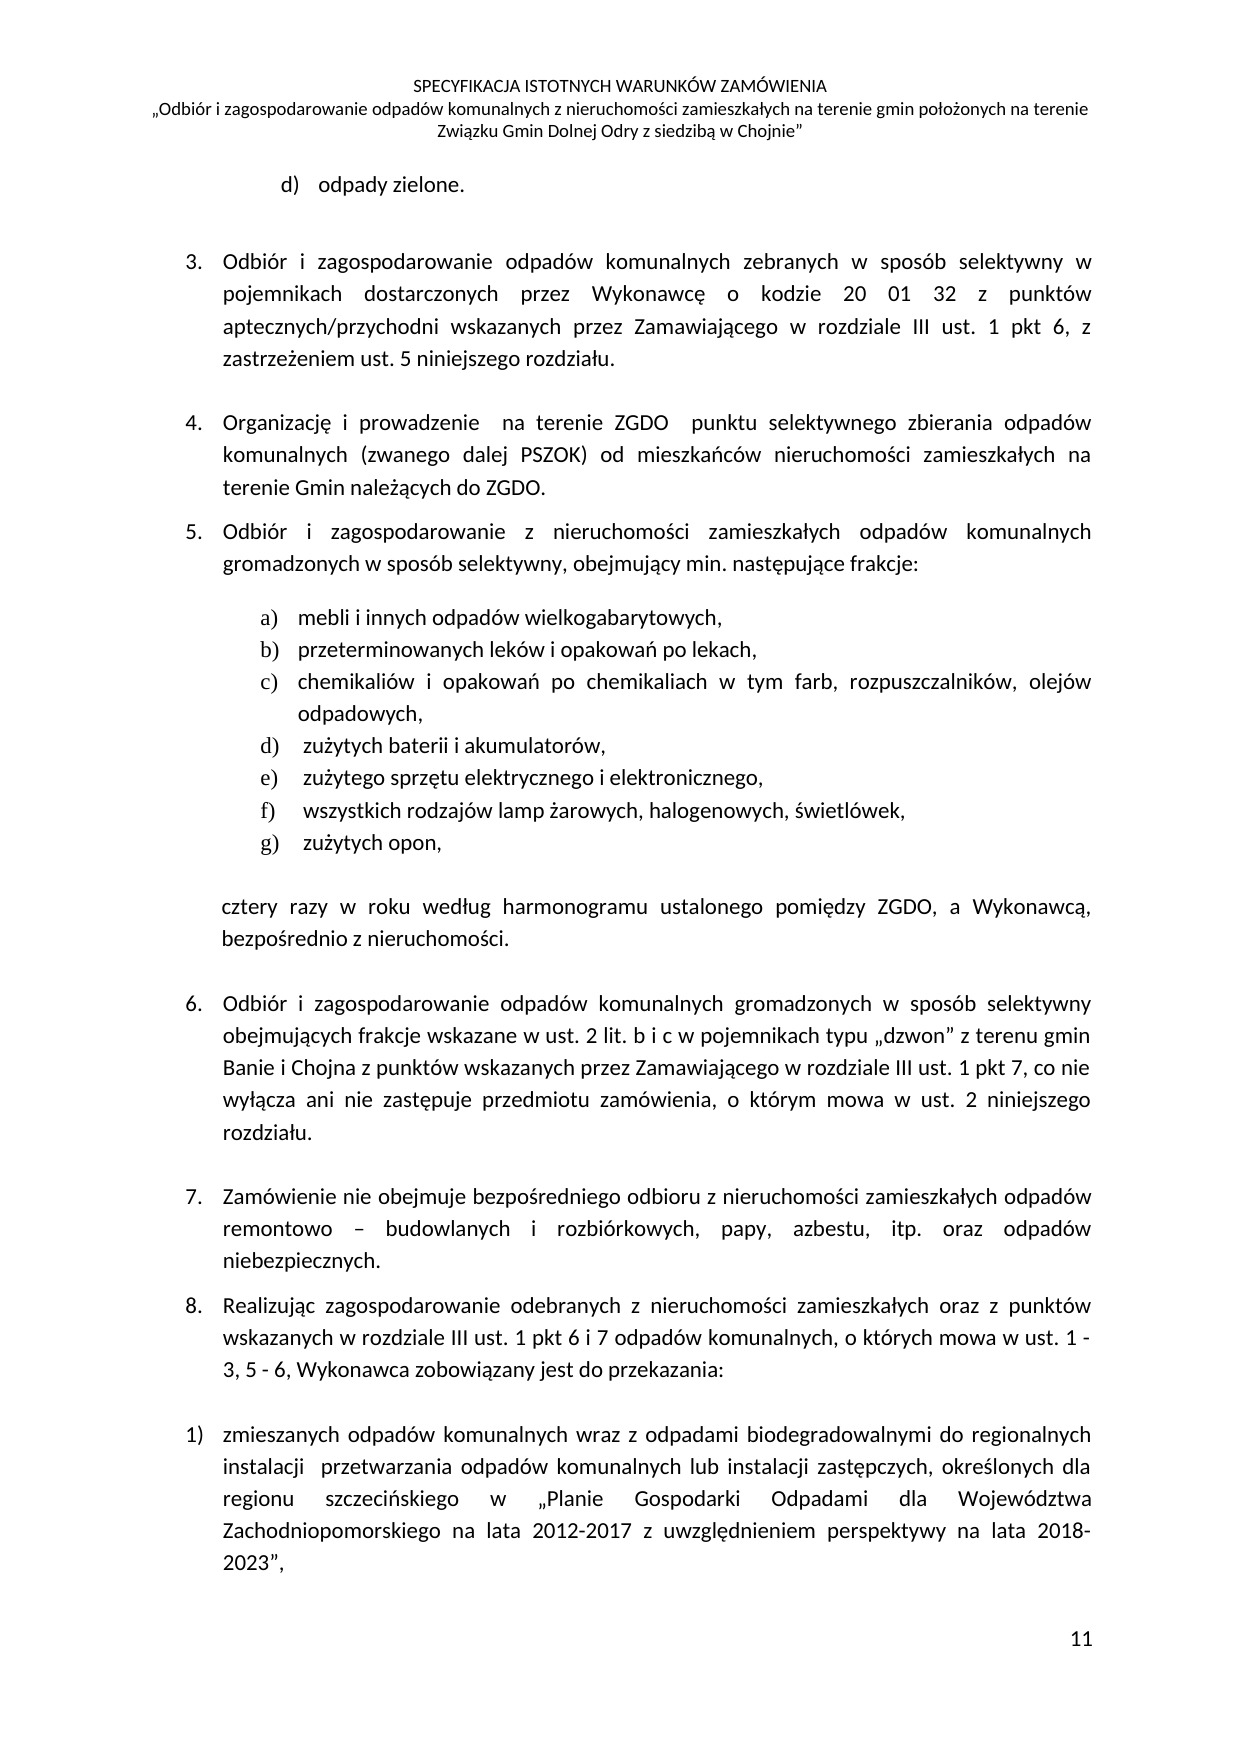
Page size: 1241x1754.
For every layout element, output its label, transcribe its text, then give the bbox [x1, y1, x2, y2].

list zużytych opon, [260, 828, 1093, 856]
list Organizację i prowadzenie na terenie ZGDO punktu selektywnego zbierania odpadów komunalnych (zwanego dalej PSZOK) od mieszkańców nieruchomości zamieszkałych na terenie Gmin należących do ZGDO. [185, 408, 1093, 501]
text cztery razy w roku według harmonogramu ustalonego pomiędzy ZGDO, a Wykonawcą, bezpośrednio z nieruchomości. [221, 892, 1093, 952]
list przeterminowanych leków i opakowań po lekach, [260, 635, 1093, 663]
list Odbiór i zagospodarowanie z nieruchomości zamieszkałych odpadów komunalnych gromadzonych w sposób selektywny, obejmujący min. następujące frakcje: [185, 517, 1093, 578]
list odpady zielone. [281, 171, 1093, 198]
list chemikaliów i opakowań po chemikaliach w tym farb, rozpuszczalników, olejów odpadowych, [260, 667, 1093, 727]
list zużytego sprzętu elektrycznego i elektronicznego, [260, 763, 1093, 792]
list Odbiór i zagospodarowanie odpadów komunalnych gromadzonych w sposób selektywny obejmujących frakcje wskazane w ust. 2 lit. b i c w pojemnikach typu „dzwon” z terenu gmin Banie i Chojna z punktów wskazanych przez Zamawiającego w rozdziale III ust. 1 pkt 7, co nie wyłącza ani nie zastępuje przedmiotu zamówienia, o którym mowa w ust. 2 niniejszego rozdziału. [185, 989, 1093, 1146]
list Odbiór i zagospodarowanie odpadów komunalnych zebranych w sposób selektywny w pojemnikach dostarczonych przez Wykonawcę o kodzie 20 01 32 z punktów aptecznych/przychodni wskazanych przez Zamawiającego w rozdziale III ust. 1 pkt 6, z zastrzeżeniem ust. 5 niniejszego rozdziału. [185, 247, 1093, 372]
list zmieszanych odpadów komunalnych wraz z odpadami biodegradowalnymi do regionalnych instalacji przetwarzania odpadów komunalnych lub instalacji zastępczych, określonych dla regionu szczecińskiego w „Planie Gospodarki Odpadami dla Województwa Zachodniopomorskiego na lata 2012-2017 z uwzględnieniem perspektywy na lata 2018-2023”, [185, 1420, 1093, 1577]
list mebli i innych odpadów wielkogabarytowych, [260, 603, 1093, 631]
list wszystkich rodzajów lamp żarowych, halogenowych, świetlówek, [260, 796, 1093, 824]
list zużytych baterii i akumulatorów, [260, 731, 1093, 759]
list Zamówienie nie obejmuje bezpośredniego odbioru z nieruchomości zamieszkałych odpadów remontowo – budowlanych i rozbiórkowych, papy, azbestu, itp. oraz odpadów niebezpiecznych. [185, 1182, 1093, 1274]
list Realizując zagospodarowanie odebranych z nieruchomości zamieszkałych oraz z punktów wskazanych w rozdziale III ust. 1 pkt 6 i 7 odpadów komunalnych, o których mowa w ust. 1 -3, 5 - 6, Wykonawca zobowiązany jest do przekazania: [185, 1291, 1093, 1383]
